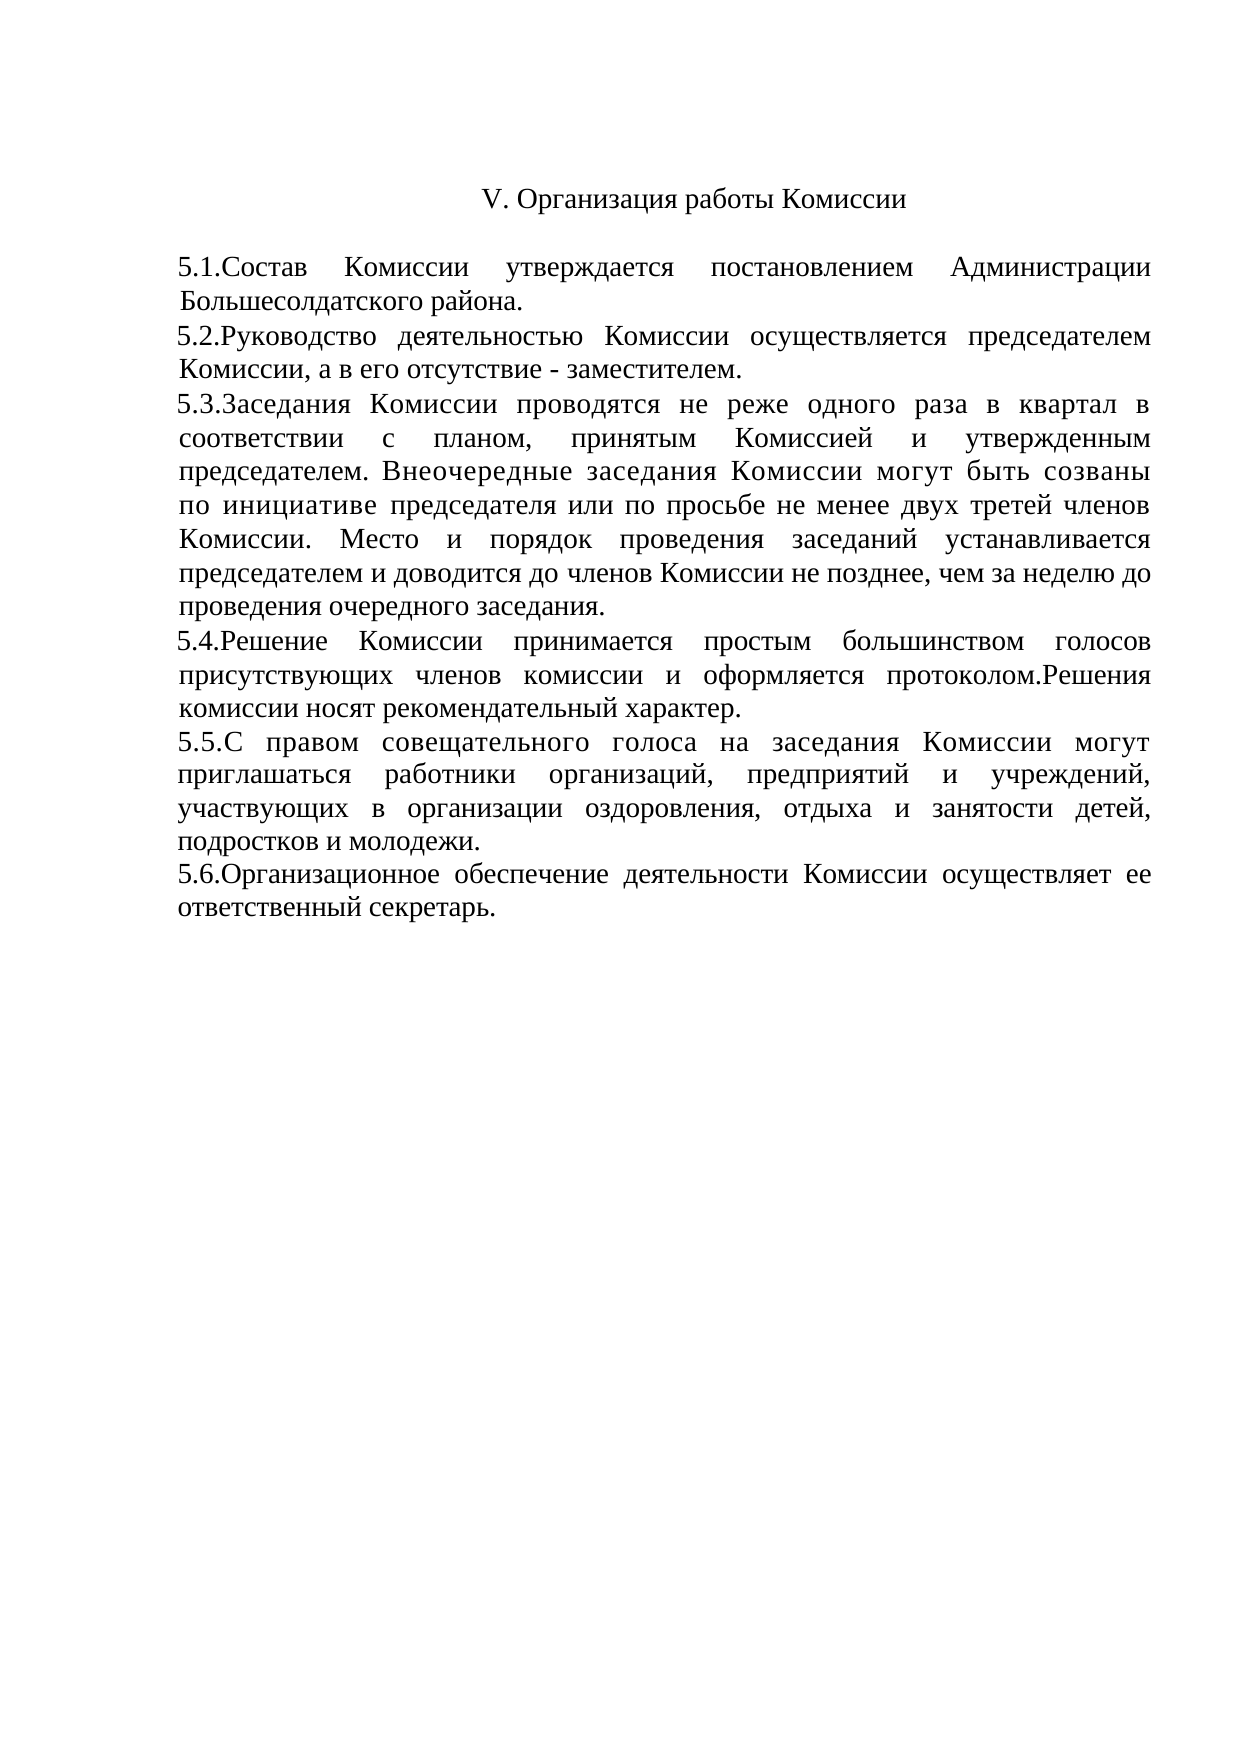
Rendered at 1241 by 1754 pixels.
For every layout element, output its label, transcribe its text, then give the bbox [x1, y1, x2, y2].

text 5.3.3аседания Комиссии проводятся не реже одного раза в квартал в соответствии с планом, принятым Комиссией и утвержденным председателем. Внеочередные заседания Комиссии могут быть созваны по инициативе председателя или по просьбе не менее двух третей членов Комиссии. Место и порядок проведения заседаний устанавливается председателем и доводится до членов Комиссии не позднее, чем за неделю до проведения очередного заседания. [176, 386, 1152, 623]
text 5.4.Решение Комиссии принимается простым большинством голосов присутствующих членов комиссии и оформляется протоколом.Решения комиссии носят рекомендательный характер. [176, 623, 1152, 724]
text 5.2.Руководство деятельностью Комиссии осуществляется председателем Комиссии, а в его отсутствие - заместителем. [176, 318, 1152, 386]
text 5.1.Состав Комиссии утверждается постановлением Администрации Большесолдатского района. [177, 250, 1152, 317]
text 5.5.С правом совещательного голоса на заседания Комиссии могут приглашаться работники организаций, предприятий и учреждений, участвующих в организации оздоровления, отдыха и занятости детей, подростков и молодежи. [177, 724, 1152, 857]
text 5.6.Организационное обеспечение деятельности Комиссии осуществляет ее ответственный секретарь. [177, 857, 1152, 923]
text V. Организация работы Комиссии [481, 181, 1152, 215]
